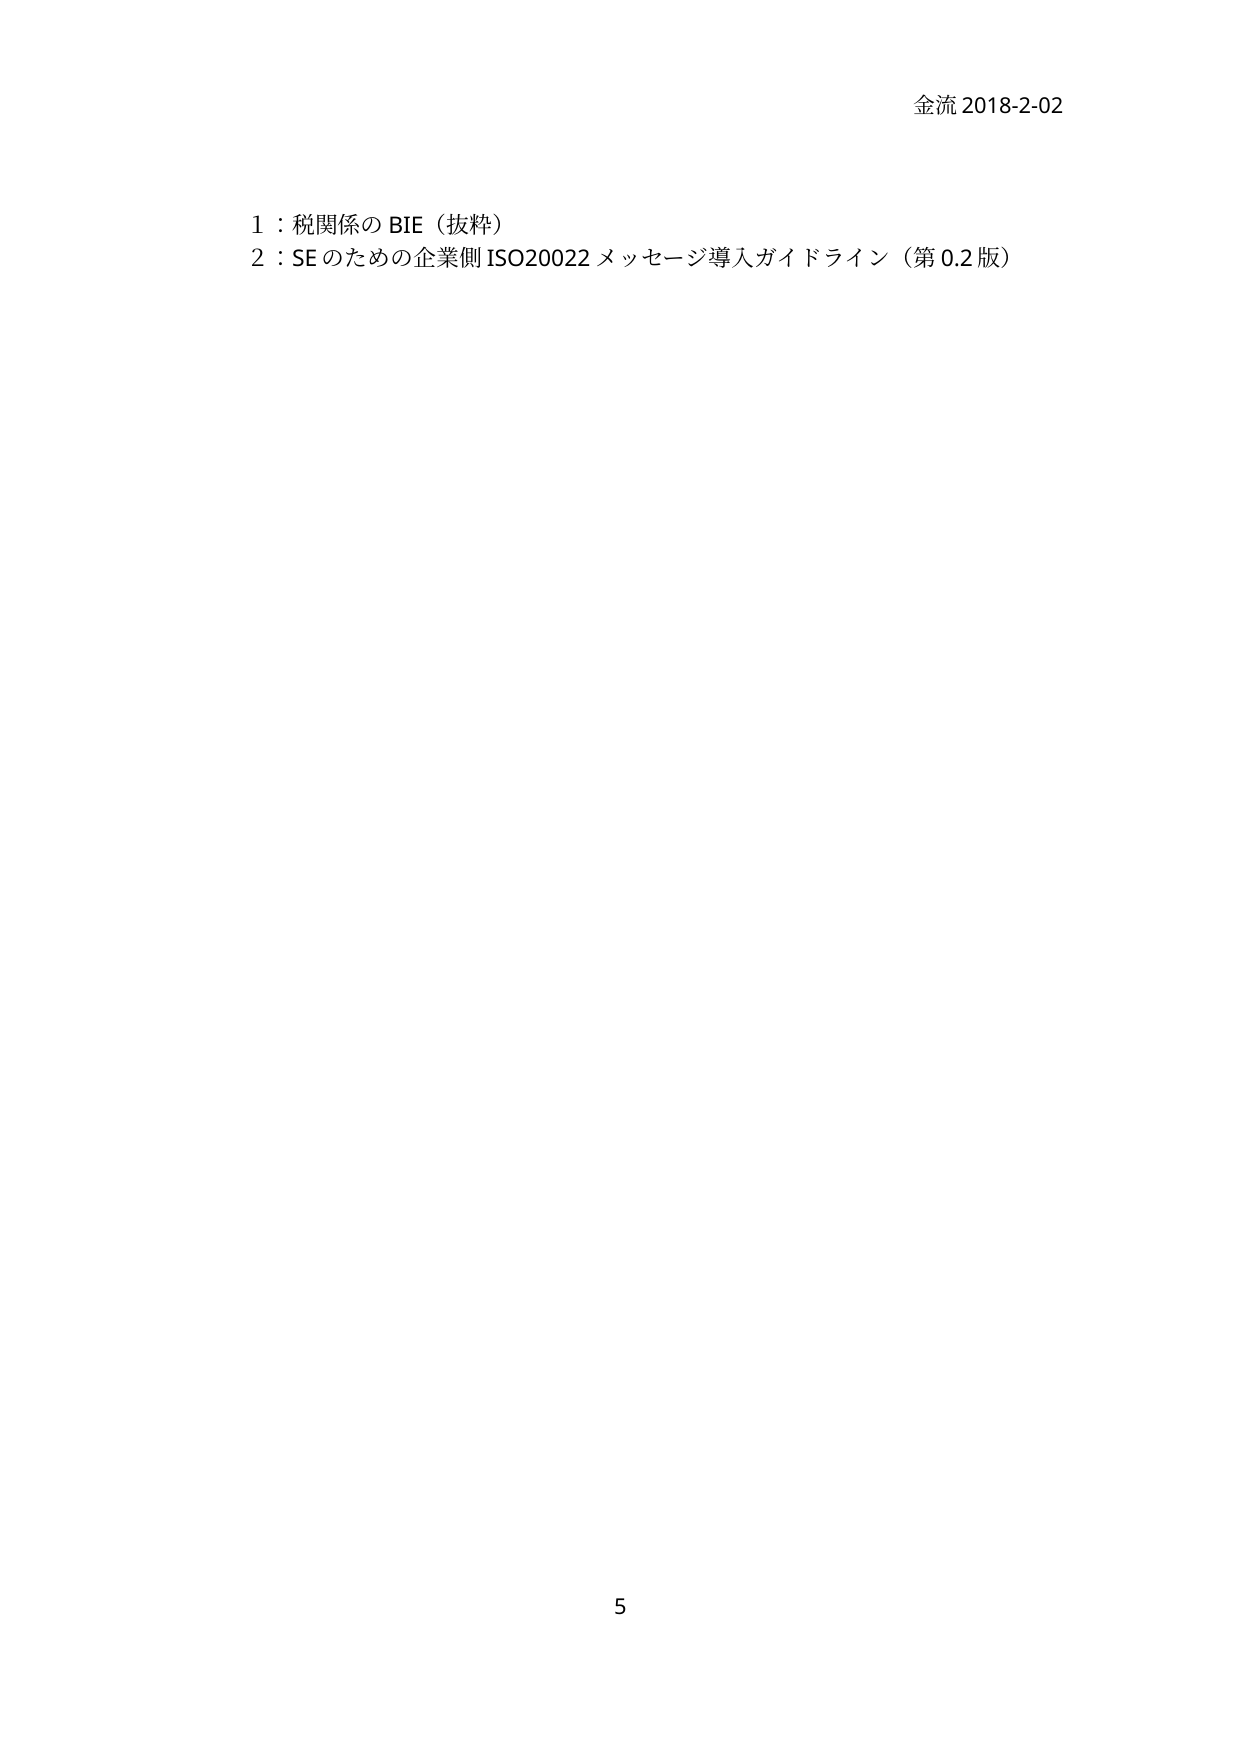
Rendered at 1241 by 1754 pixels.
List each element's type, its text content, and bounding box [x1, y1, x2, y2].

text １：税関係のBIE（抜粋） [177, 207, 1063, 240]
text ２：SEのための企業側ISO20022メッセージ導入ガイドライン（第0.2版） [177, 240, 1063, 273]
